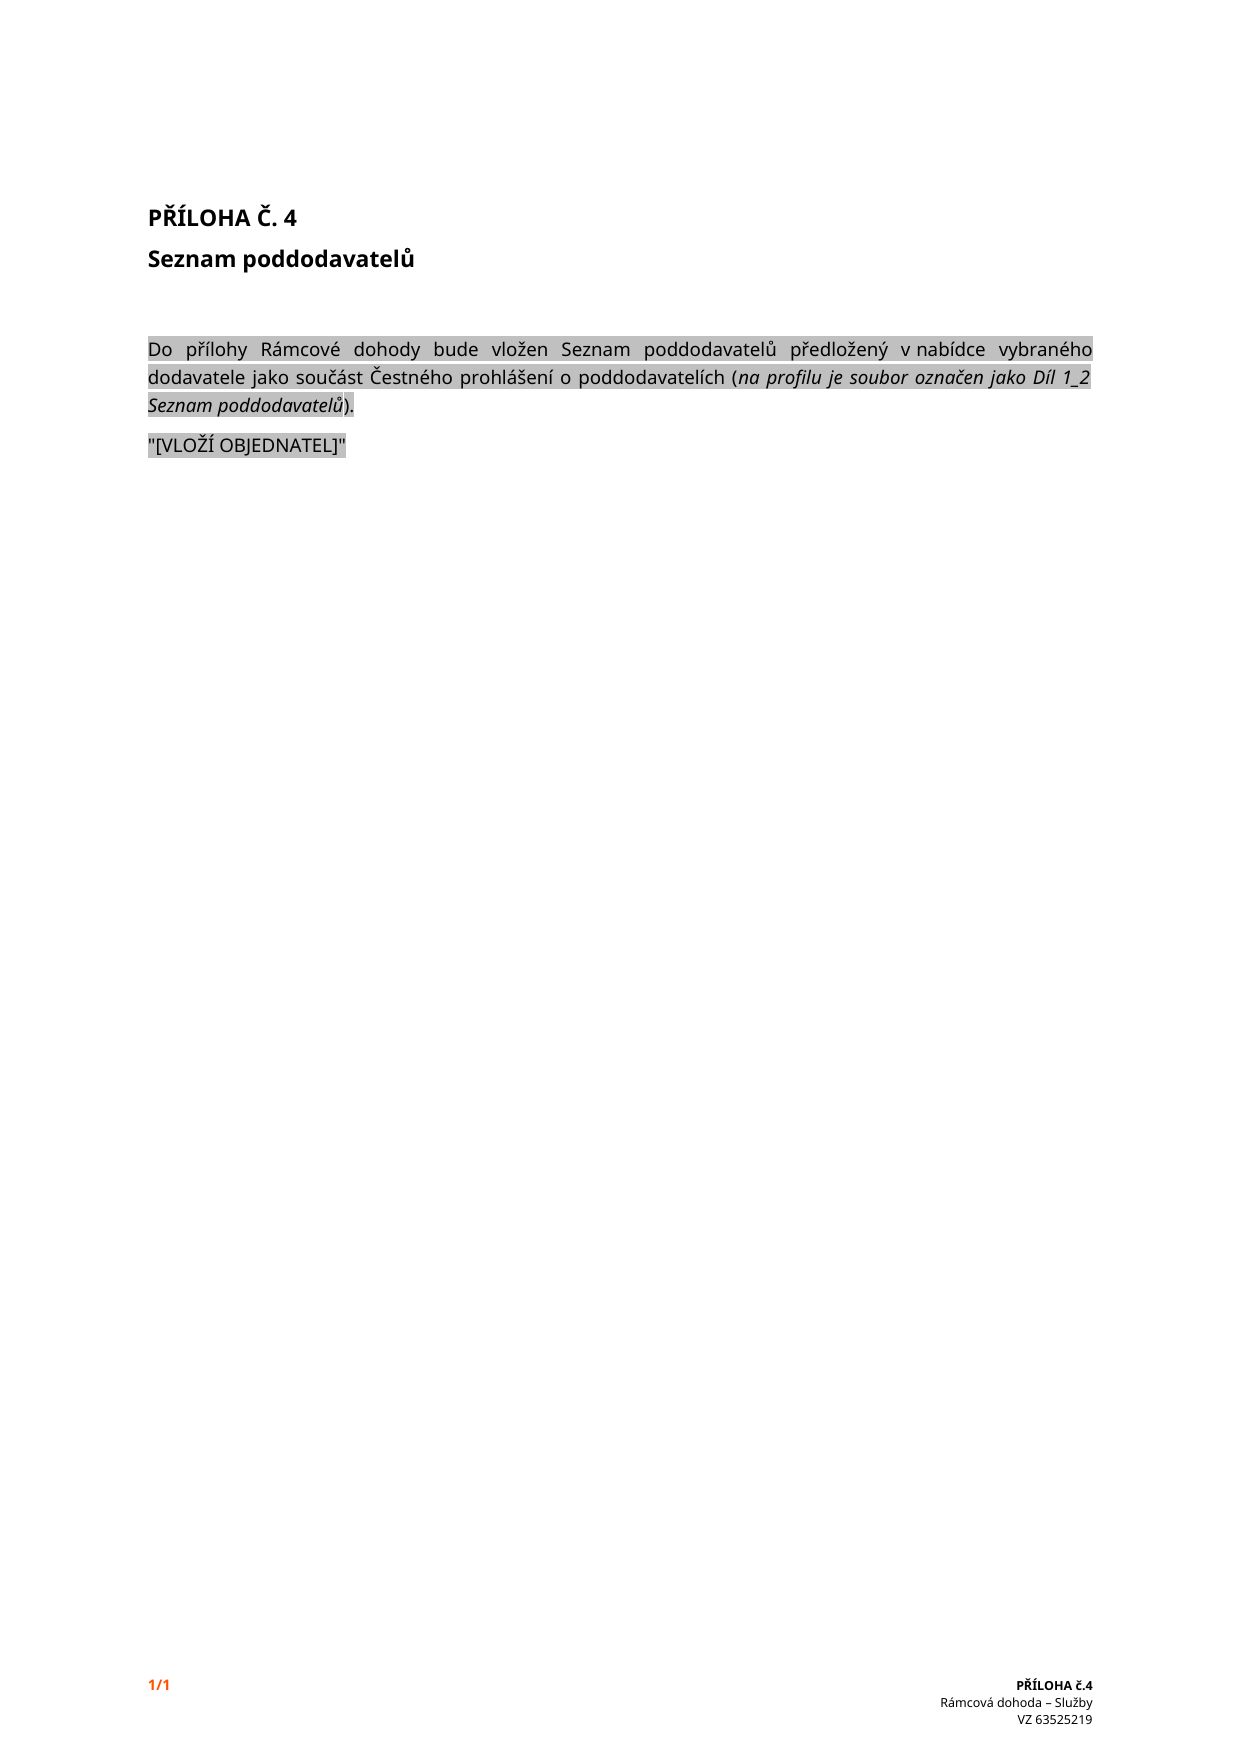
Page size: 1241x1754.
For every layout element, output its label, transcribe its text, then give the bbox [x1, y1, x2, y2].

text "[VLOŽÍ OBJEDNATEL]" [148, 432, 1093, 458]
text Do přílohy Rámcové dohody bude vložen Seznam poddodavatelů předložený v nabídce vybraného dodavatele jako součást Čestného prohlášení o poddodavatelích (na profilu je soubor označen jako Díl 1_2 Seznam poddodavatelů). [148, 361, 1093, 417]
text Seznam poddodavatelů [148, 244, 1093, 273]
text Příloha č. 4 [148, 203, 1093, 232]
